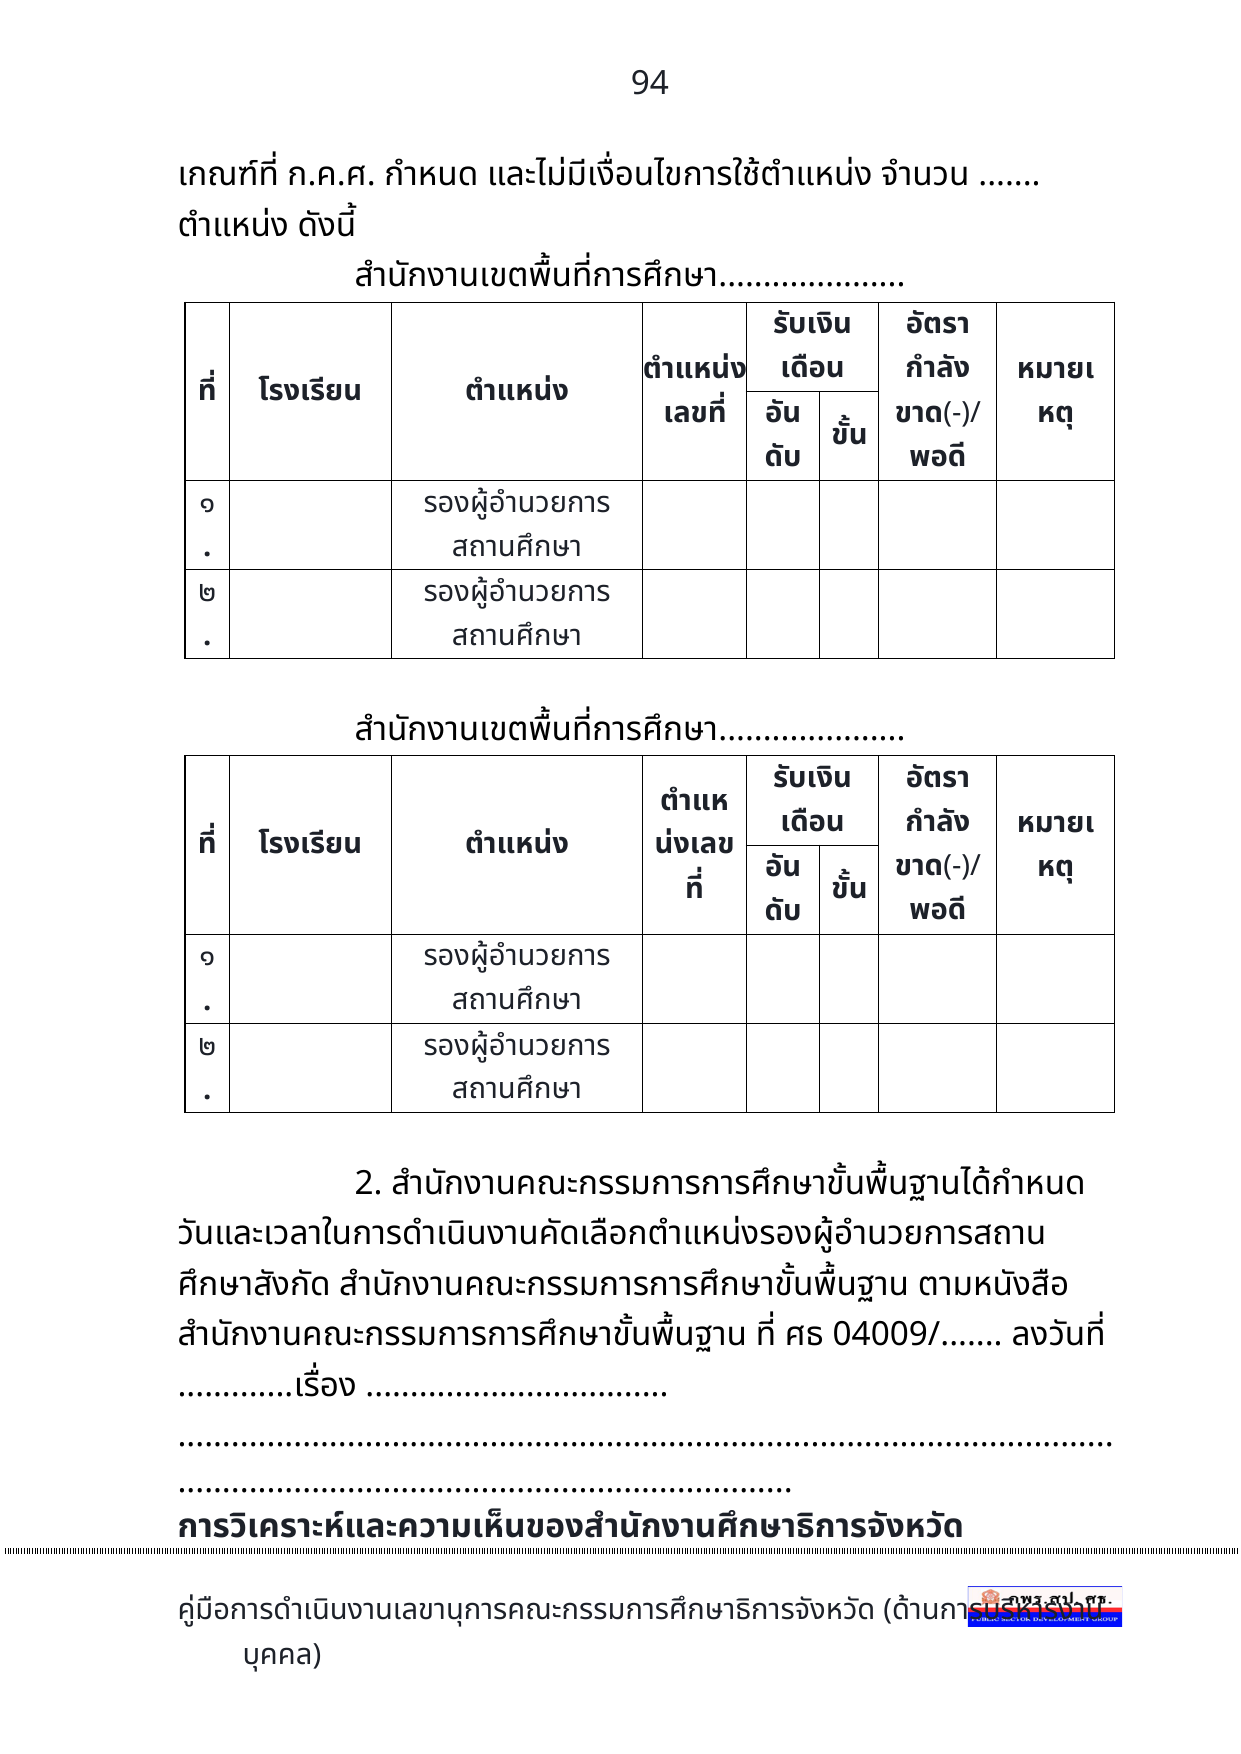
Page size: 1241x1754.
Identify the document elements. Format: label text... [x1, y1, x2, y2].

table_cell [747, 481, 819, 569]
table_header ที่ [186, 756, 229, 934]
table_cell [879, 935, 996, 1023]
table_cell [643, 481, 746, 569]
table_header โรงเรียน [230, 756, 391, 934]
table_cell ๑. [186, 935, 229, 1023]
table_cell [643, 1024, 746, 1112]
table_cell [747, 570, 819, 658]
table_cell [643, 935, 746, 1023]
table_header หมายเหตุ [997, 756, 1114, 934]
table_cell ๑. [186, 481, 229, 569]
table_cell รองผู้อำนวยการสถานศึกษา [392, 1024, 642, 1112]
table_header ตำแหน่งเลขที่ [643, 303, 746, 480]
table_cell [820, 481, 878, 569]
table_header ตำแหน่ง [392, 756, 642, 934]
table_cell รองผู้อำนวยการสถานศึกษา [392, 570, 642, 658]
table_cell [747, 1024, 819, 1112]
table_cell [747, 935, 819, 1023]
picture [967, 1586, 1123, 1627]
table_header ตำแหน่งเลขที่ [643, 756, 746, 934]
table_header รับเงินเดือน [747, 303, 878, 391]
table_cell [997, 481, 1114, 569]
text 2. สำนักงานคณะกรรมการการศึกษาขั้นพื้นฐานได้กำหนดวันและเวลาในการดำเนินงานคัดเลือกตำแหน่งรองผู้อำนวยการสถานศึกษาสังกัด สำนักงานคณะกรรมการการศึกษาขั้นพื้นฐาน ตามหนังสือ สำนักงานคณะกรรมการการศึกษาขั้นพื้นฐาน ที่ ศธ 04009/....... ลงวันที่ .............เรื่อง .................................. .............................................................................................................................................................................. [177, 1158, 1122, 1502]
table_cell ๒. [186, 1024, 229, 1112]
table_cell [879, 570, 996, 658]
text สำนักงานเขตพื้นที่การศึกษา..................... [177, 251, 1122, 302]
table_cell [997, 570, 1114, 658]
table_header ที่ [186, 303, 229, 480]
table_cell [643, 570, 746, 658]
table_cell รองผู้อำนวยการสถานศึกษา [392, 481, 642, 569]
table_cell ขั้น [820, 846, 878, 934]
table_cell ๒. [186, 570, 229, 658]
table_cell อันดับ [747, 392, 819, 480]
text การวิเคราะห์และความเห็นของสำนักงานศึกษาธิการจังหวัด [177, 1502, 1122, 1552]
table_cell [820, 570, 878, 658]
table_header อัตรากำลังขาด(-)/ พอดี [879, 756, 996, 934]
table_cell [997, 1024, 1114, 1112]
table_cell รองผู้อำนวยการสถานศึกษา [392, 935, 642, 1023]
table_header ตำแหน่ง [392, 303, 642, 480]
table_cell [820, 935, 878, 1023]
table_cell [997, 935, 1114, 1023]
table_cell [230, 1024, 391, 1112]
table_cell ขั้น [820, 392, 878, 480]
table_cell [879, 1024, 996, 1112]
table_header อัตรากำลังขาด(-)/ พอดี [879, 303, 996, 480]
table_header หมายเหตุ [997, 303, 1114, 480]
table_cell [820, 1024, 878, 1112]
table_cell [230, 481, 391, 569]
table_cell [230, 935, 391, 1023]
table_header รับเงินเดือน [747, 756, 878, 844]
table_cell [230, 570, 391, 658]
text สำนักงานเขตพื้นที่การศึกษา..................... [177, 705, 1122, 755]
table_header โรงเรียน [230, 303, 391, 480]
table_cell อันดับ [747, 846, 819, 934]
table_cell [879, 481, 996, 569]
